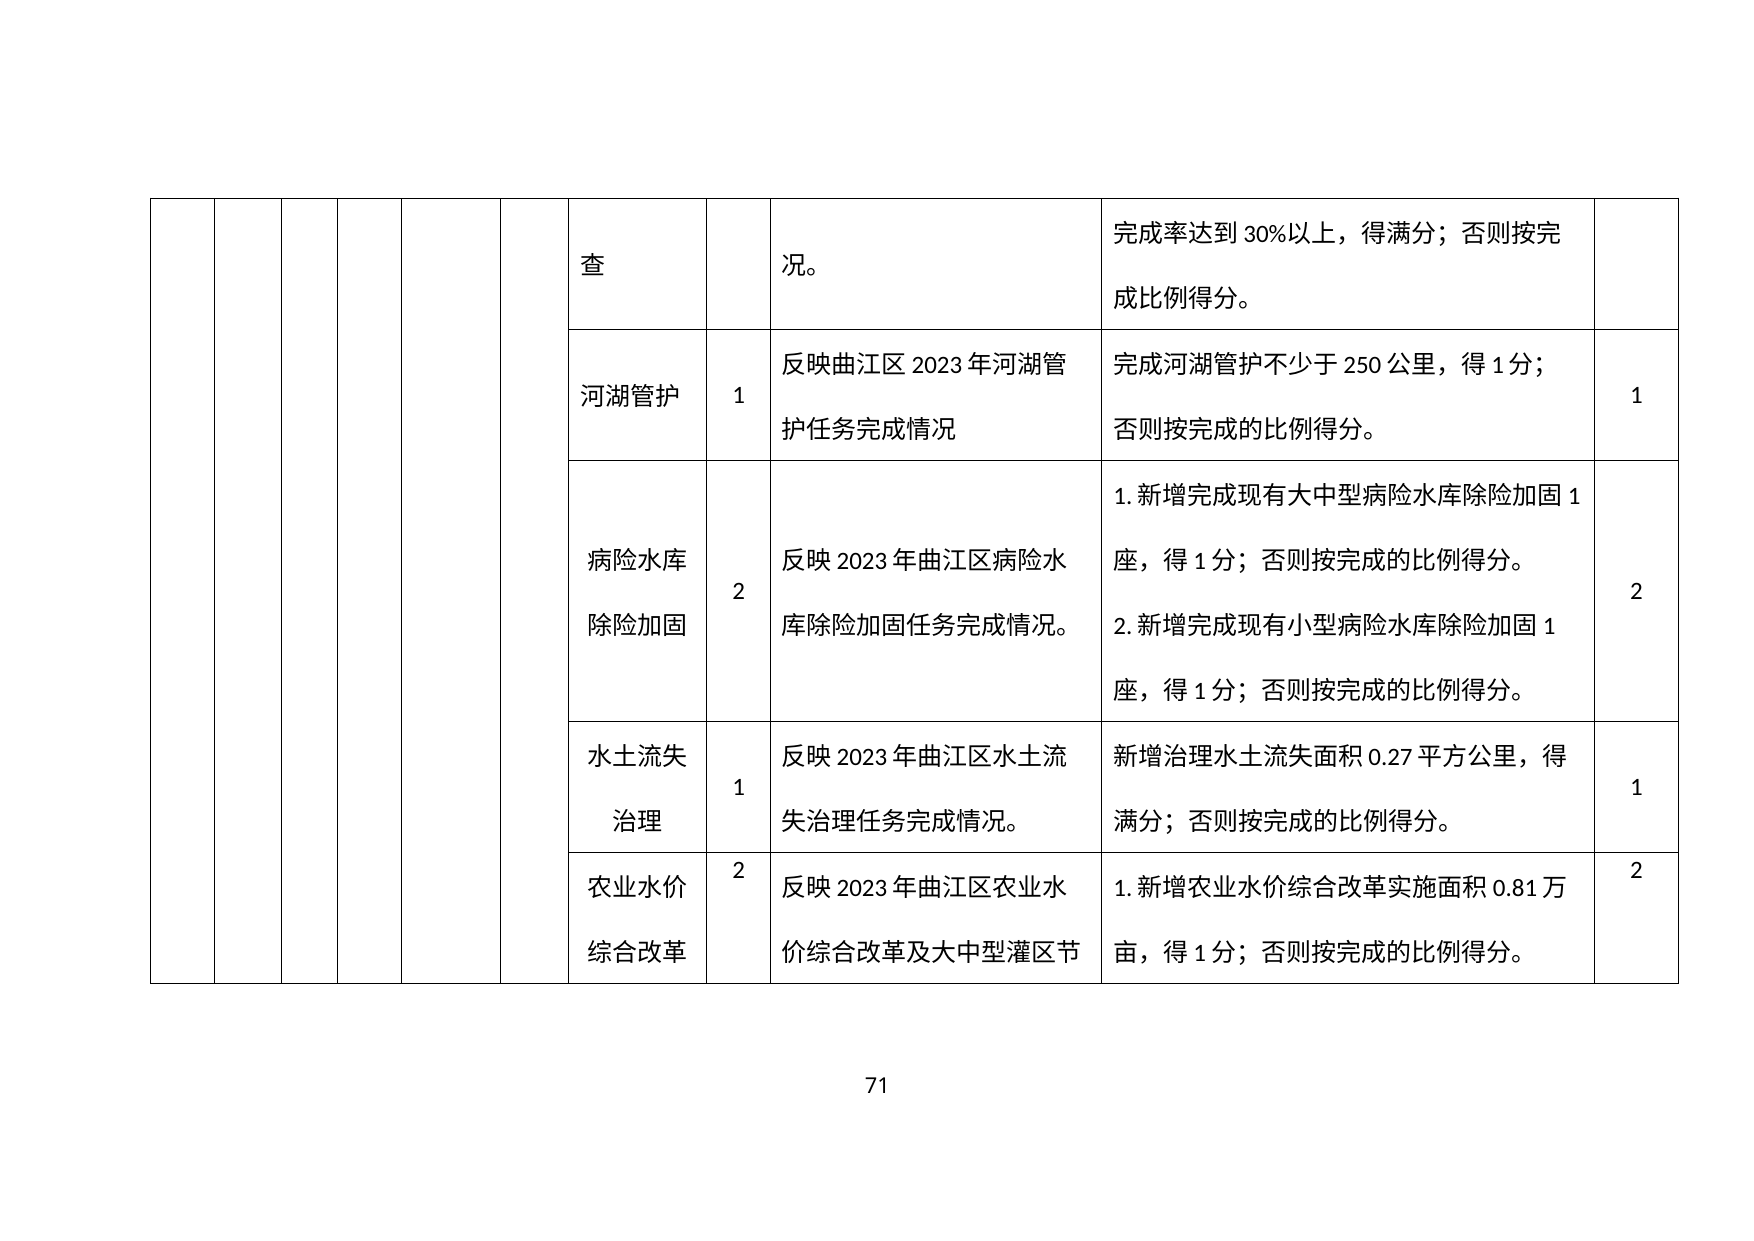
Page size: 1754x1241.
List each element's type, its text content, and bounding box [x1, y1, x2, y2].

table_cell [1102, 199, 1594, 329]
table_cell 1 [1595, 330, 1678, 460]
table_cell 2 [707, 853, 770, 983]
table_cell 反映曲江区2023年河湖管护任务完成情况 [771, 330, 1101, 460]
table_cell 2 [1595, 461, 1678, 721]
table_cell 1 [1595, 722, 1678, 852]
table_cell 水土流失治理 [569, 722, 706, 852]
table_cell 1 [707, 722, 770, 852]
table_cell 完成河湖管护不少于250公里，得1分；否则按完成的比例得分。 [1102, 330, 1594, 460]
table_cell 病险水库除险加固 [569, 461, 706, 721]
table_cell 反映2023年曲江区病险水库除险加固任务完成情况。 [771, 461, 1101, 721]
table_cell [771, 199, 1101, 329]
table_cell 河湖管护 [569, 330, 706, 460]
table_cell 反映2023年曲江区水土流失治理任务完成情况。 [771, 722, 1101, 852]
table_cell 2 [1595, 853, 1678, 983]
table_cell 第三次全国土壤普查 [569, 199, 706, 329]
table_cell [771, 853, 1101, 983]
table_cell 2 [1595, 199, 1678, 329]
table_cell 2 [707, 199, 770, 329]
table_cell 新增完成现有大中型病险水库除险加固1座，得1分；否则按完成的比例得分。 新增完成现有小型病险水库除险加固1座，得1分；否则按完成的比例得分。 [1102, 461, 1594, 721]
table_cell 2 [707, 461, 770, 721]
table_cell 新增治理水土流失面积0.27平方公里，得满分；否则按完成的比例得分。 [1102, 722, 1594, 852]
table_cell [1102, 853, 1594, 983]
table_cell 1 [707, 330, 770, 460]
table_cell 农业水价综合改革及大中型灌区节水改造 [569, 853, 706, 983]
